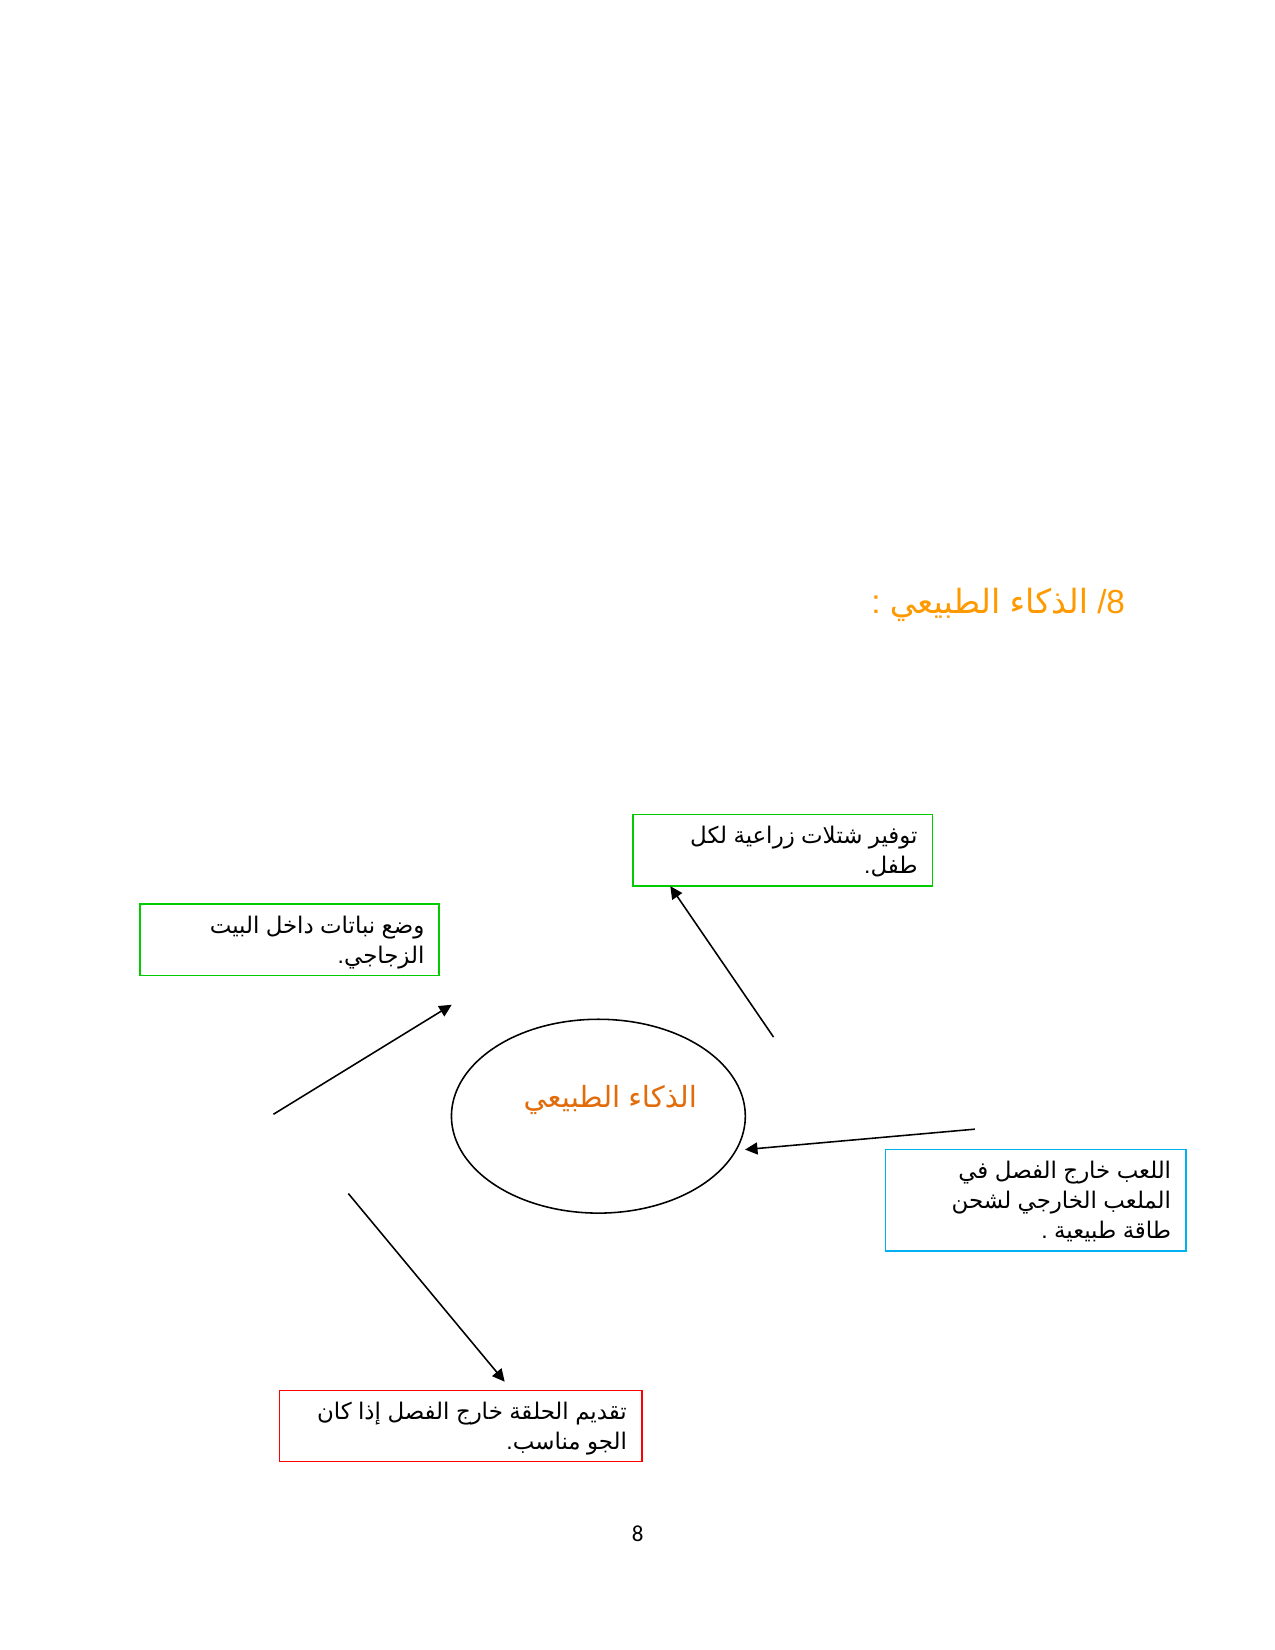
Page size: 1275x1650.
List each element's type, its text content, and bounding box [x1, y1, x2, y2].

text 8/ الذكاء الطبيعي : [150, 582, 1125, 621]
